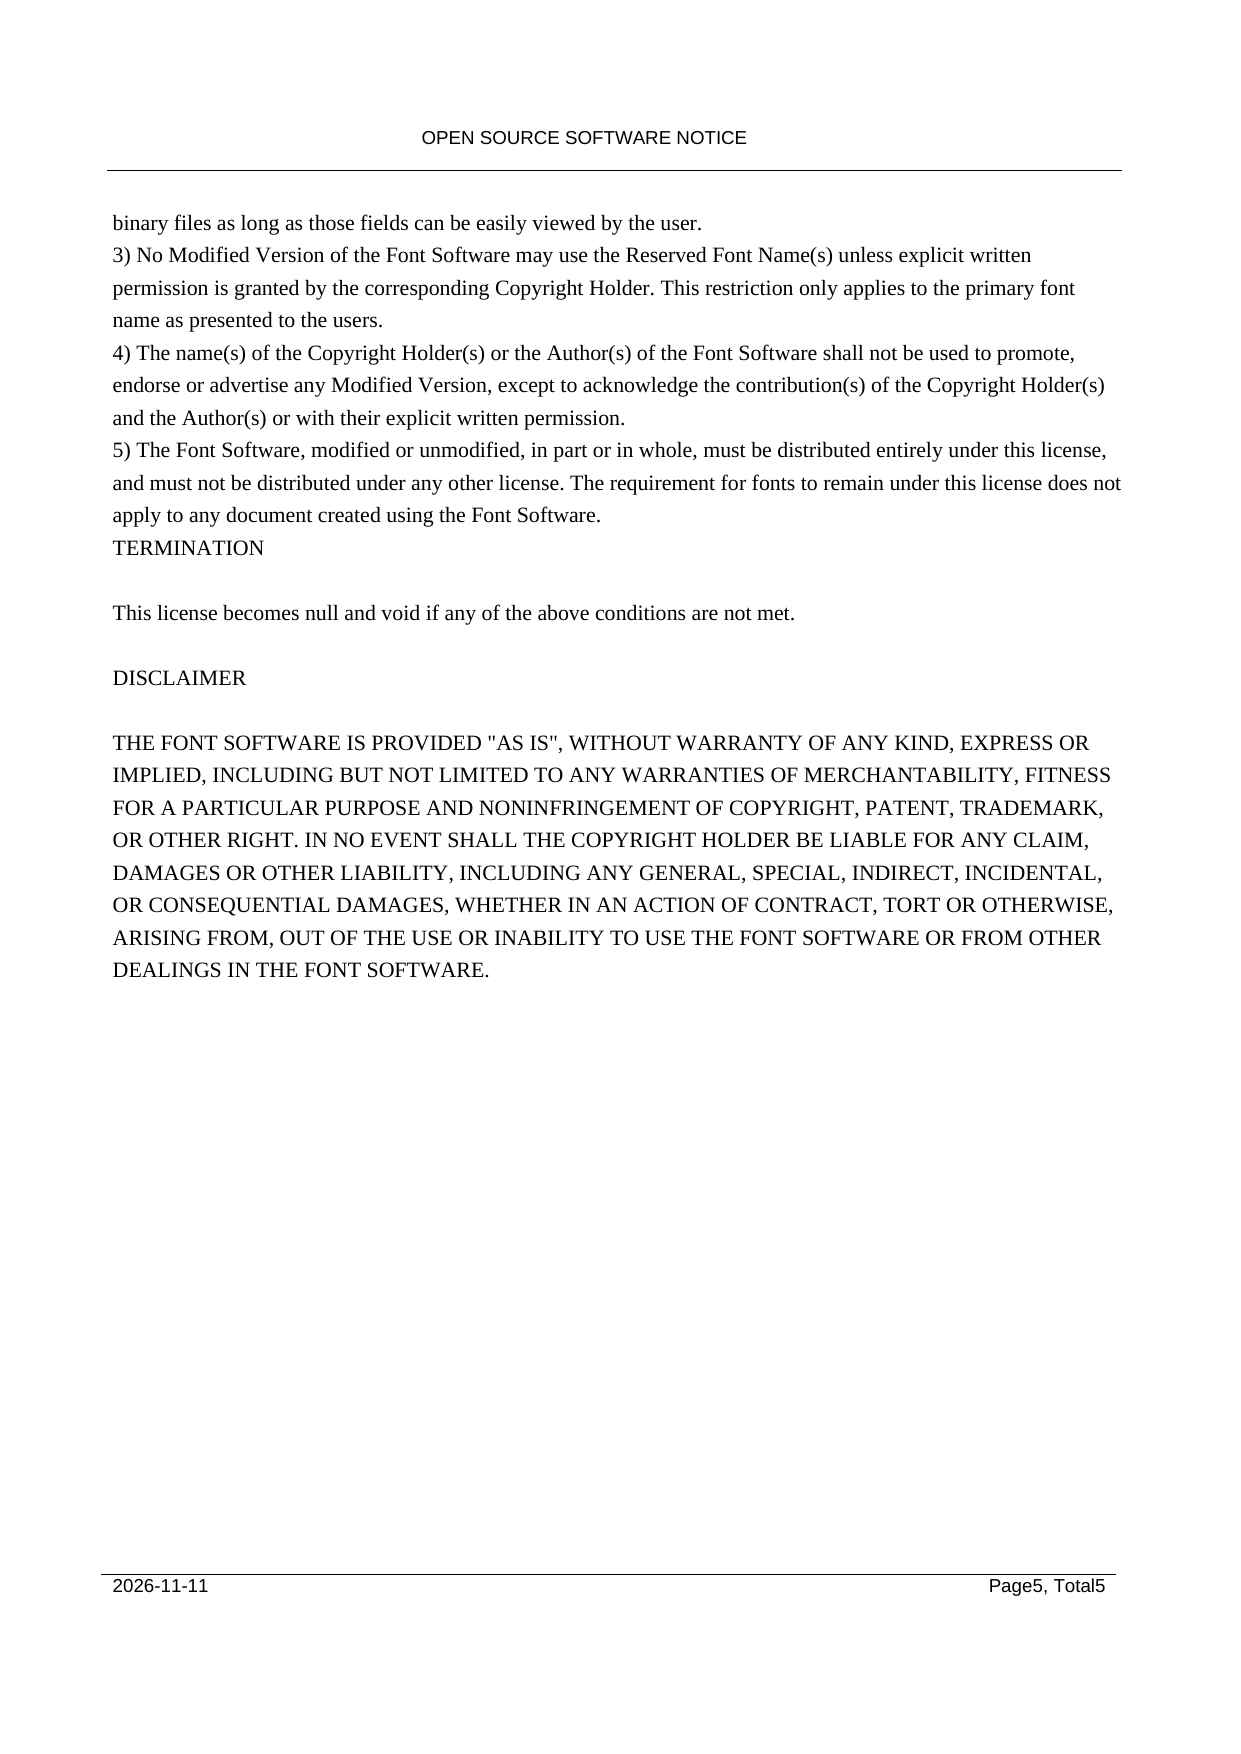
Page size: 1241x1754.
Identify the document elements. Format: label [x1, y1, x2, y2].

text [112, 206, 1128, 986]
